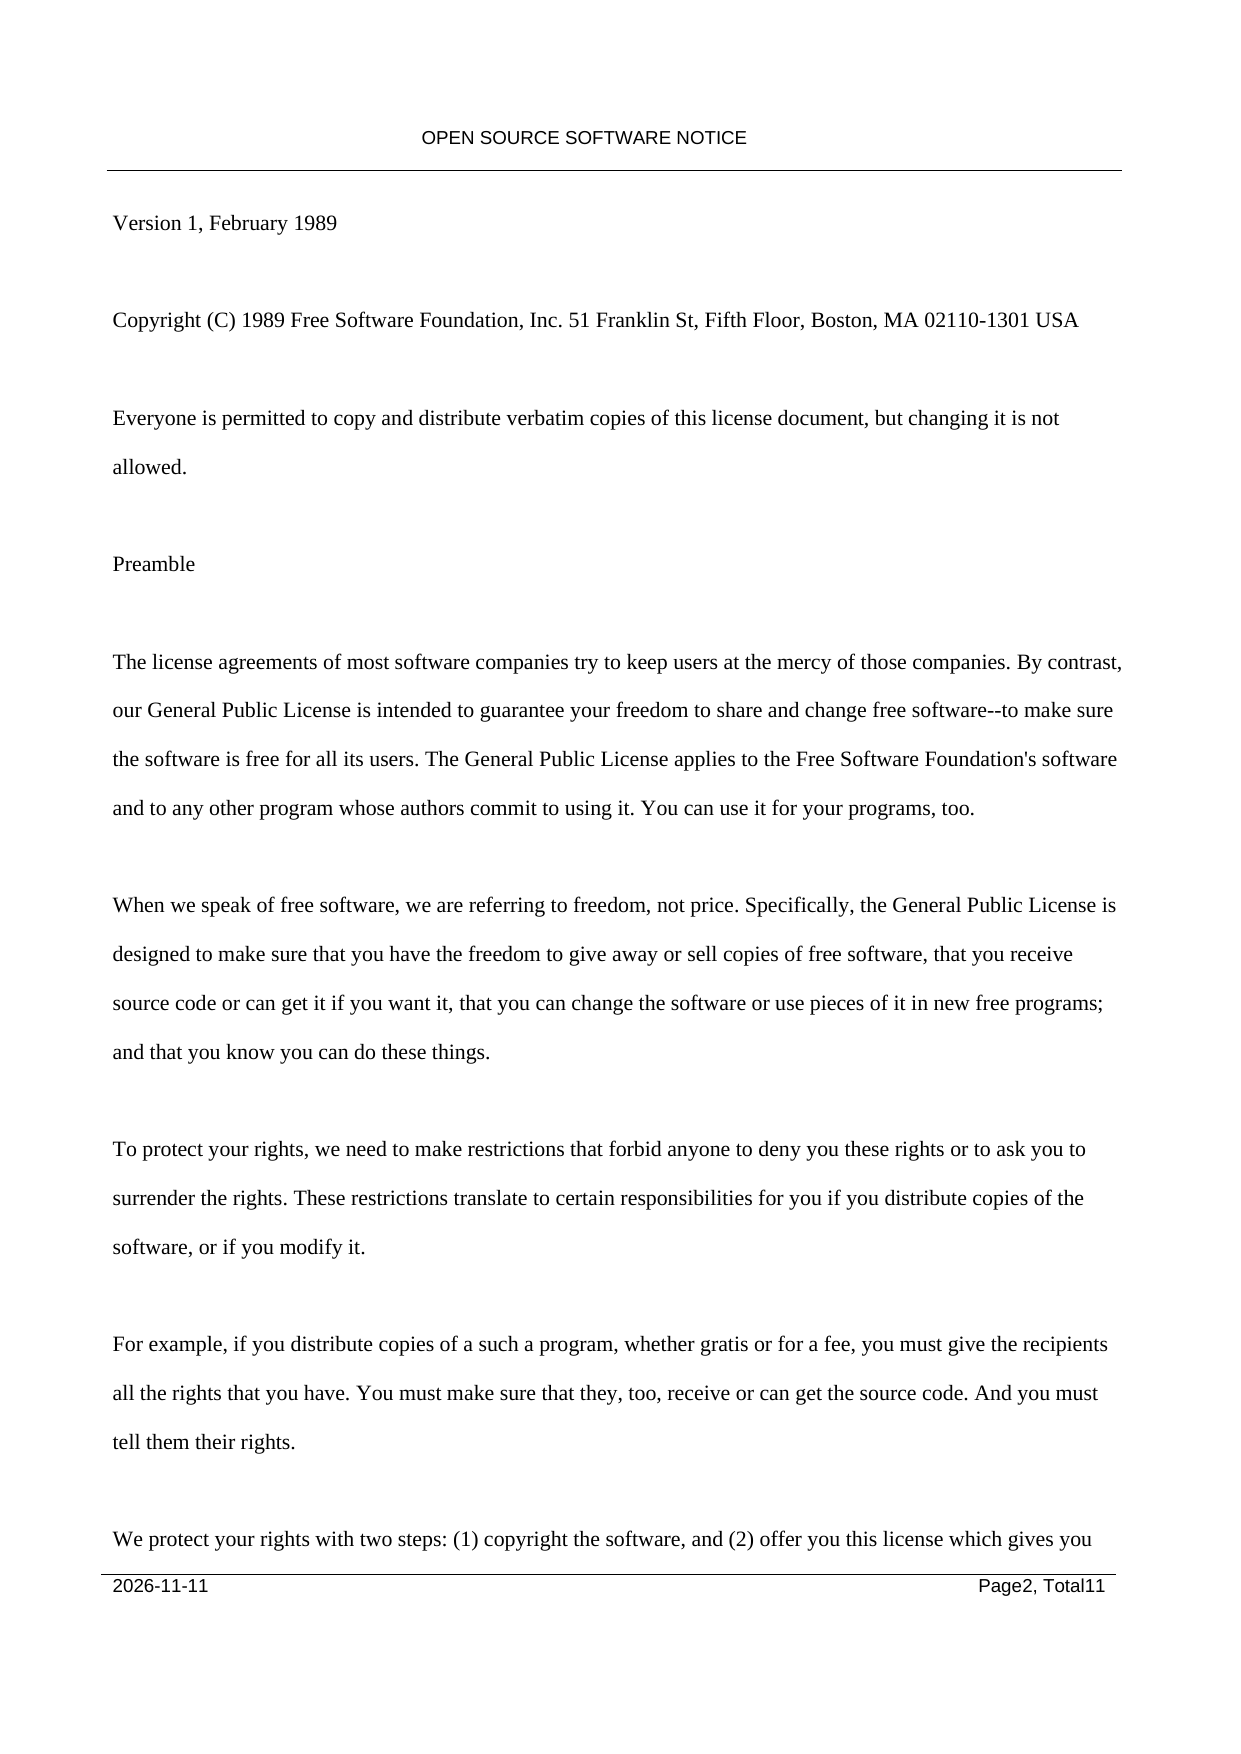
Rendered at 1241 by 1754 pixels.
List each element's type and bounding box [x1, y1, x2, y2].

text [112, 206, 1128, 1555]
